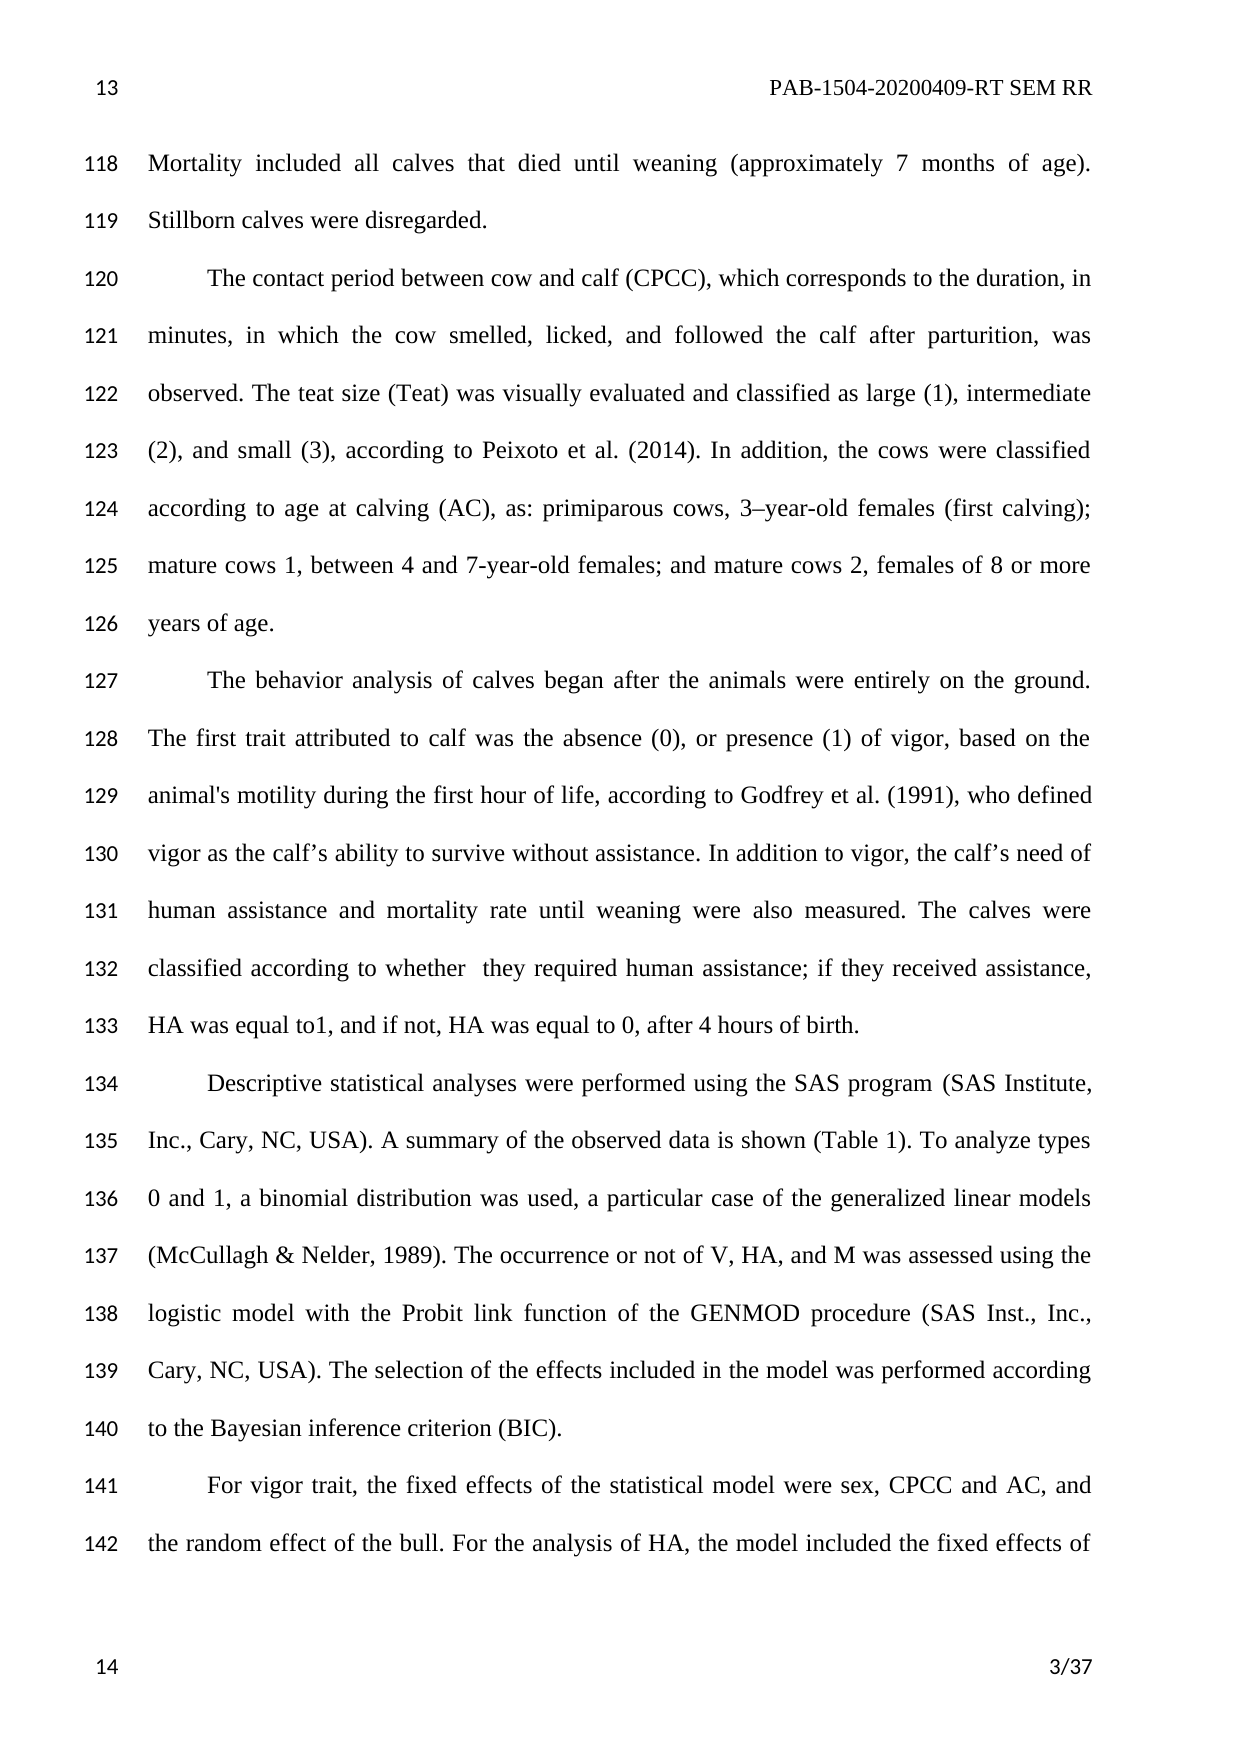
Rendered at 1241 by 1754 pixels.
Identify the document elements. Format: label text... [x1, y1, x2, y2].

text The contact period between cow and calf (CPCC), which corresponds to the duration, in minutes, in which the cow smelled, licked, and followed the calf after parturition, was observed. The teat size (Teat) was visually evaluated and classified as large (1), intermediate (2), and small (3), according to Peixoto et al. (2014). In addition, the cows were classified according to age at calving (AC), as: primiparous cows, 3–year-old females (first calving); mature cows 1, between 4 and 7-year-old females; and mature cows 2, females of 8 or more years of age. [148, 263, 1092, 636]
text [148, 1470, 1092, 1556]
text Descriptive statistical analyses were performed using the SAS program (SAS Institute, Inc., Cary, NC, USA). A summary of the observed data is shown (Table 1). To analyze types 0 and 1, a binomial distribution was used, a particular case of the generalized linear models (McCullagh & Nelder, 1989). The occurrence or not of V, HA, and M was assessed using the logistic model with the Probit link function of the GENMOD procedure (SAS Inst., Inc., Cary, NC, USA). The selection of the effects included in the model was performed according to the Bayesian inference criterion (BIC). [148, 1068, 1092, 1441]
text The behavior analysis of calves began after the animals were entirely on the ground. The first trait attributed to calf was the absence (0), or presence (1) of vigor, based on the animal's motility during the first hour of life, according to Godfrey et al. (1991), who defined vigor as the calf’s ability to survive without assistance. In addition to vigor, the calf’s need of human assistance and mortality rate until weaning were also measured. The calves were classified according to whether they required human assistance; if they received assistance, HA was equal to1, and if not, HA was equal to 0, after 4 hours of birth. [148, 665, 1092, 1039]
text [148, 148, 1092, 234]
